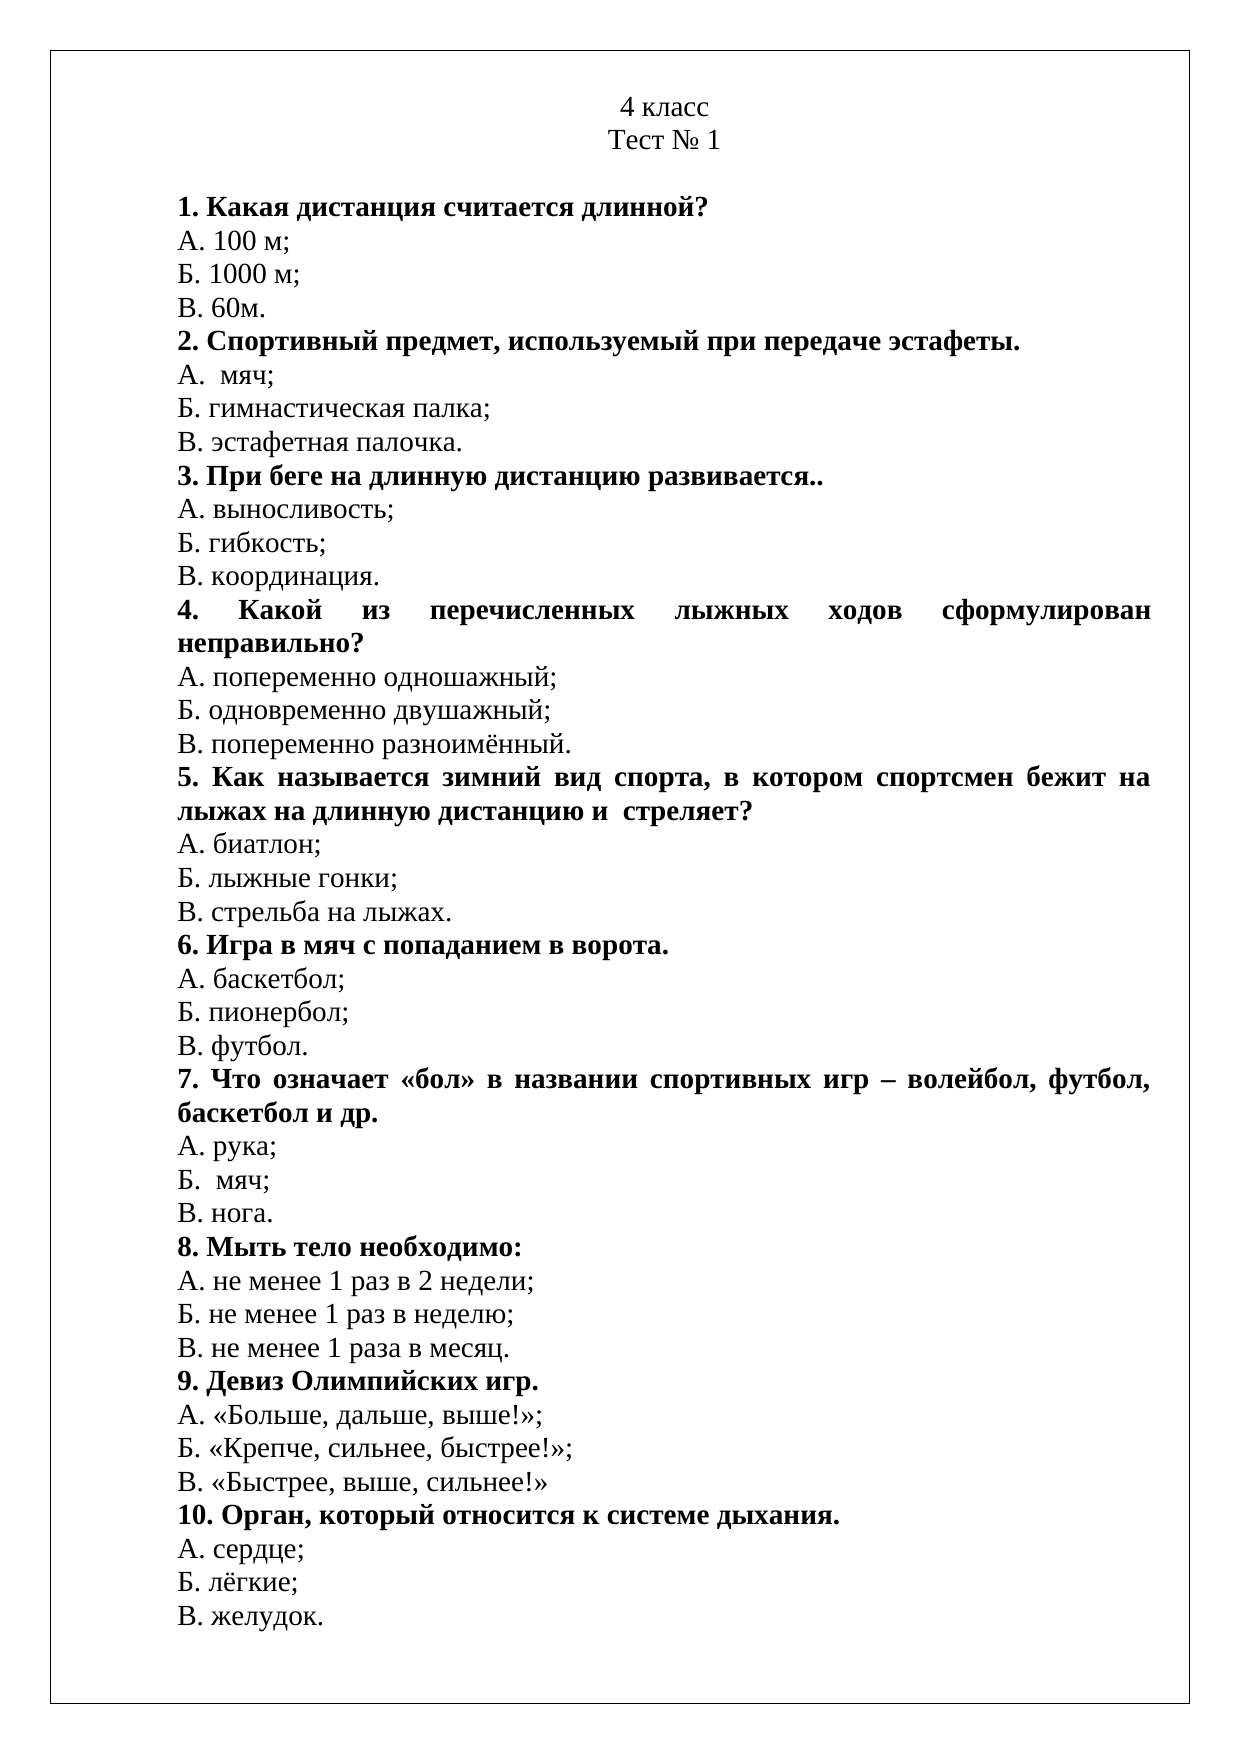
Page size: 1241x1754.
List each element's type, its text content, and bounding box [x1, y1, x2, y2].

text А. «Больше, дальше, выше!»; [177, 1397, 1152, 1430]
text А. 100 м; Б. 1000 м; [177, 223, 1152, 290]
text А. биатлон; [177, 827, 1152, 860]
text А. не менее 1 раз в 2 недели; [177, 1263, 1152, 1296]
text В. 60м. [177, 290, 1152, 323]
text 4. Какой из перечисленных лыжных ходов сформулирован неправильно? [177, 592, 1152, 659]
text Б. лёгкие; [177, 1564, 1152, 1598]
text Б. лыжные гонки; [177, 860, 1152, 894]
text 10. Орган, который относится к системе дыхания. [177, 1497, 1152, 1531]
text А. рука; Б. мяч; [177, 1128, 1152, 1196]
text 9. Девиз Олимпийских игр. [177, 1363, 1152, 1397]
text 7. Что означает «бол» в названии спортивных игр – волейбол, футбол, баскетбол и др. [177, 1061, 1152, 1128]
text А. попеременно одношажный; [177, 659, 1152, 692]
text В. не менее 1 раза в месяц. [177, 1330, 1152, 1363]
text 2. Спортивный предмет, используемый при передаче эстафеты. [177, 323, 1152, 357]
text Б. гибкость; [177, 525, 1152, 558]
text А. сердце; [177, 1531, 1152, 1564]
text В. «Быстрее, выше, сильнее!» [177, 1464, 1152, 1497]
text В. попеременно разноимённый. [177, 726, 1152, 759]
text 8. Мыть тело необходимо: [177, 1229, 1152, 1263]
text А. выносливость; [177, 491, 1152, 525]
text В. нога. [177, 1196, 1152, 1229]
text Б. одновременно двушажный; [177, 692, 1152, 726]
text Б. не менее 1 раз в неделю; [177, 1296, 1152, 1330]
text А. баскетбол; [177, 961, 1152, 994]
text 4 класс [177, 89, 1152, 122]
text 1. Какая дистанция считается длинной? [177, 189, 1152, 223]
text В. стрельба на лыжах. [177, 894, 1152, 927]
text 5. Как называется зимний вид спорта, в котором спортсмен бежит на лыжах на длинную дистанцию и стреляет? [177, 759, 1152, 827]
text А. мяч; [177, 357, 1152, 391]
text В. футбол. [177, 1028, 1152, 1061]
text В. координация. [177, 558, 1152, 592]
text 3. При беге на длинную дистанцию развивается.. [177, 458, 1152, 491]
text Б. пионербол; [177, 994, 1152, 1028]
text В. эстафетная палочка. [177, 424, 1152, 458]
text Б. «Крепче, сильнее, быстрее!»; [177, 1430, 1152, 1464]
text Тест № 1 [177, 122, 1152, 156]
text Б. гимнастическая палка; [177, 391, 1152, 424]
text В. желудок. [177, 1598, 1152, 1632]
text 6. Игра в мяч с попаданием в ворота. [177, 927, 1152, 961]
